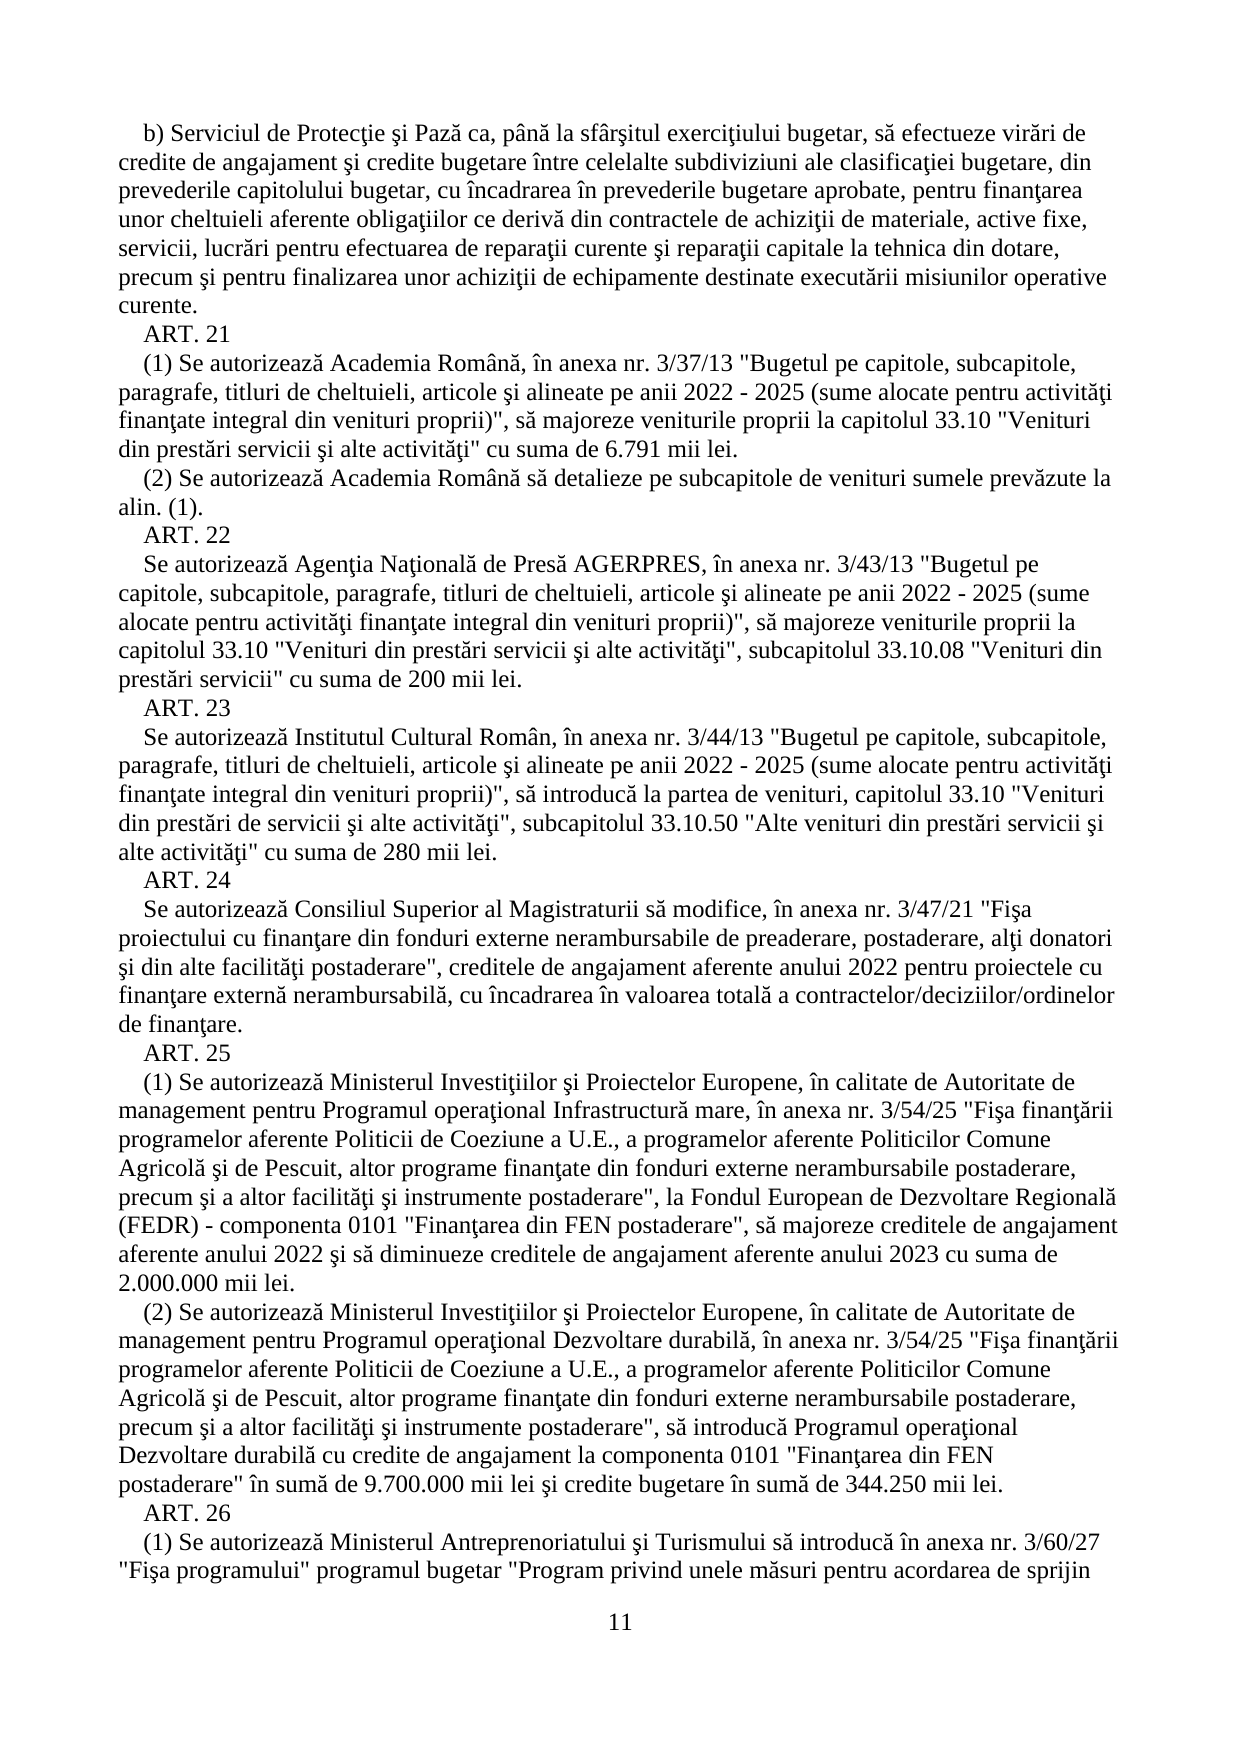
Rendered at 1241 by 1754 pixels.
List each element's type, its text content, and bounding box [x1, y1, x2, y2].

text ART. 22 [118, 521, 1122, 549]
text ART. 24 [118, 866, 1122, 894]
text ART. 21 [118, 319, 1122, 348]
text ART. 23 [118, 693, 1122, 722]
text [118, 1527, 1122, 1584]
text (1) Se autorizează Ministerul Investiţiilor şi Proiectelor Europene, în calitate de Autoritate de management pentru Programul operaţional Infrastructură mare, în anexa nr. 3/54/25 "Fişa finanţării programelor aferente Politicii de Coeziune a U.E., a programelor aferente Politicilor Comune Agricolă şi de Pescuit, altor programe finanţate din fonduri externe nerambursabile postaderare, precum şi a altor facilităţi şi instrumente postaderare", la Fondul European de Dezvoltare Regională (FEDR) - componenta 0101 "Finanţarea din FEN postaderare", să majoreze creditele de angajament aferente anului 2022 şi să diminueze creditele de angajament aferente anului 2023 cu suma de 2.000.000 mii lei. [118, 1067, 1122, 1297]
text Se autorizează Agenţia Naţională de Presă AGERPRES, în anexa nr. 3/43/13 "Bugetul pe capitole, subcapitole, paragrafe, titluri de cheltuieli, articole şi alineate pe anii 2022 - 2025 (sume alocate pentru activităţi finanţate integral din venituri proprii)", să majoreze veniturile proprii la capitolul 33.10 "Venituri din prestări servicii şi alte activităţi", subcapitolul 33.10.08 "Venituri din prestări servicii" cu suma de 200 mii lei. [118, 549, 1122, 693]
text Se autorizează Consiliul Superior al Magistraturii să modifice, în anexa nr. 3/47/21 "Fişa proiectului cu finanţare din fonduri externe nerambursabile de preaderare, postaderare, alţi donatori şi din alte facilităţi postaderare", creditele de angajament aferente anului 2022 pentru proiectele cu finanţare externă nerambursabilă, cu încadrarea în valoarea totală a contractelor/deciziilor/ordinelor de finanţare. [118, 894, 1122, 1038]
text ART. 25 [118, 1038, 1122, 1067]
text Se autorizează Institutul Cultural Român, în anexa nr. 3/44/13 "Bugetul pe capitole, subcapitole, paragrafe, titluri de cheltuieli, articole şi alineate pe anii 2022 - 2025 (sume alocate pentru activităţi finanţate integral din venituri proprii)", să introducă la partea de venituri, capitolul 33.10 "Venituri din prestări de servicii şi alte activităţi", subcapitolul 33.10.50 "Alte venituri din prestări servicii şi alte activităţi" cu suma de 280 mii lei. [118, 722, 1122, 866]
text ART. 26 [118, 1498, 1122, 1527]
text (1) Se autorizează Academia Română, în anexa nr. 3/37/13 "Bugetul pe capitole, subcapitole, paragrafe, titluri de cheltuieli, articole şi alineate pe anii 2022 - 2025 (sume alocate pentru activităţi finanţate integral din venituri proprii)", să majoreze veniturile proprii la capitolul 33.10 "Venituri din prestări servicii şi alte activităţi" cu suma de 6.791 mii lei. [118, 348, 1122, 463]
text (2) Se autorizează Academia Română să detalieze pe subcapitole de venituri sumele prevăzute la alin. (1). [118, 463, 1122, 521]
text b) Serviciul de Protecţie şi Pază ca, până la sfârşitul exerciţiului bugetar, să efectueze virări de credite de angajament şi credite bugetare între celelalte subdiviziuni ale clasificaţiei bugetare, din prevederile capitolului bugetar, cu încadrarea în prevederile bugetare aprobate, pentru finanţarea unor cheltuieli aferente obligaţiilor ce derivă din contractele de achiziţii de materiale, active fixe, servicii, lucrări pentru efectuarea de reparaţii curente şi reparaţii capitale la tehnica din dotare, precum şi pentru finalizarea unor achiziţii de echipamente destinate executării misiunilor operative curente. [118, 118, 1122, 319]
text (2) Se autorizează Ministerul Investiţiilor şi Proiectelor Europene, în calitate de Autoritate de management pentru Programul operaţional Dezvoltare durabilă, în anexa nr. 3/54/25 "Fişa finanţării programelor aferente Politicii de Coeziune a U.E., a programelor aferente Politicilor Comune Agricolă şi de Pescuit, altor programe finanţate din fonduri externe nerambursabile postaderare, precum şi a altor facilităţi şi instrumente postaderare", să introducă Programul operaţional Dezvoltare durabilă cu credite de angajament la componenta 0101 "Finanţarea din FEN postaderare" în sumă de 9.700.000 mii lei şi credite bugetare în sumă de 344.250 mii lei. [118, 1297, 1122, 1498]
